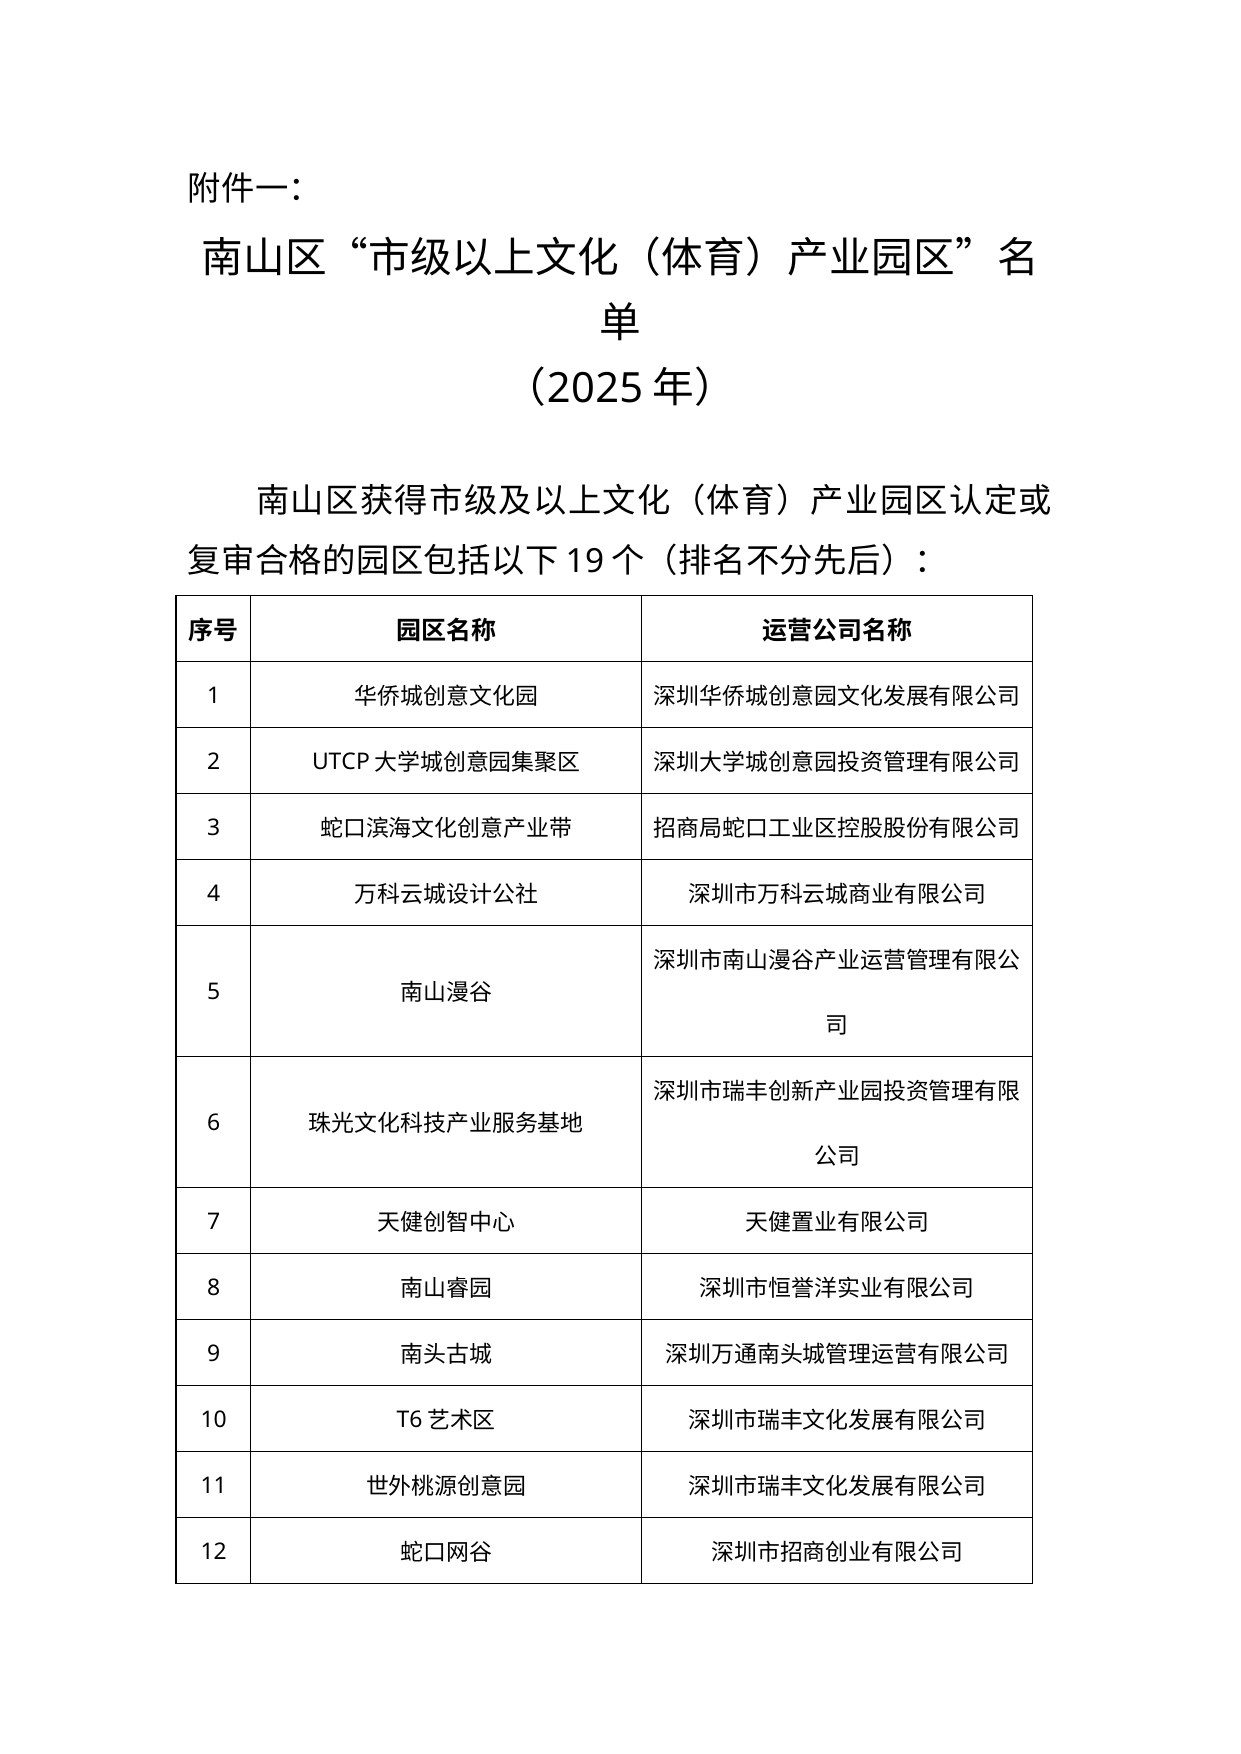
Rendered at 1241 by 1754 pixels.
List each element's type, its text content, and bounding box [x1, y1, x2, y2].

table_cell 9 [177, 1320, 250, 1385]
table_cell 华侨城创意文化园 [251, 662, 641, 727]
table_cell 6 [177, 1057, 250, 1187]
text 南山区获得市级及以上文化（体育）产业园区认定或复审合格的园区包括以下19个（排名不分先后）： [187, 474, 1053, 583]
table_cell 8 [177, 1254, 250, 1319]
table_cell 2 [177, 728, 250, 793]
table_cell 深圳市南山漫谷产业运营管理有限公司 [642, 926, 1032, 1056]
table_cell 深圳市恒誉洋实业有限公司 [642, 1254, 1032, 1319]
table_cell 10 [177, 1386, 250, 1451]
table_cell 3 [177, 794, 250, 859]
text 附件一： [187, 162, 1053, 210]
table_cell 天健创智中心 [251, 1188, 641, 1253]
table_cell 深圳万通南头城管理运营有限公司 [642, 1320, 1032, 1385]
table_cell T6艺术区 [251, 1386, 641, 1451]
table_cell 世外桃源创意园 [251, 1452, 641, 1517]
text 南山区“市级以上文化（体育）产业园区”名单 [187, 222, 1053, 352]
table_header 序号 [177, 596, 250, 661]
table_cell 4 [177, 860, 250, 925]
table_cell 南山漫谷 [251, 926, 641, 1056]
table_cell 深圳市瑞丰文化发展有限公司 [642, 1452, 1032, 1517]
table_cell 5 [177, 926, 250, 1056]
table_header 园区名称 [251, 596, 641, 661]
table_cell 1 [177, 662, 250, 727]
table_cell 南头古城 [251, 1320, 641, 1385]
table_cell 深圳市瑞丰文化发展有限公司 [642, 1386, 1032, 1451]
table_header 运营公司名称 [642, 596, 1032, 661]
table_cell 7 [177, 1188, 250, 1253]
table_cell 12 [177, 1518, 250, 1583]
table_cell 深圳大学城创意园投资管理有限公司 [642, 728, 1032, 793]
table_cell 蛇口网谷 [251, 1518, 641, 1583]
table_cell 天健置业有限公司 [642, 1188, 1032, 1253]
text （2025年） [187, 352, 1053, 417]
table_cell 招商局蛇口工业区控股股份有限公司 [642, 794, 1032, 859]
table_cell 南山睿园 [251, 1254, 641, 1319]
table_cell 万科云城设计公社 [251, 860, 641, 925]
table_cell 深圳市万科云城商业有限公司 [642, 860, 1032, 925]
table_cell UTCP大学城创意园集聚区 [251, 728, 641, 793]
table_cell 11 [177, 1452, 250, 1517]
table_cell 珠光文化科技产业服务基地 [251, 1057, 641, 1187]
table_cell 深圳华侨城创意园文化发展有限公司 [642, 662, 1032, 727]
table_cell 蛇口滨海文化创意产业带 [251, 794, 641, 859]
table_cell 深圳市瑞丰创新产业园投资管理有限公司 [642, 1057, 1032, 1187]
table_cell 深圳市招商创业有限公司 [642, 1518, 1032, 1583]
